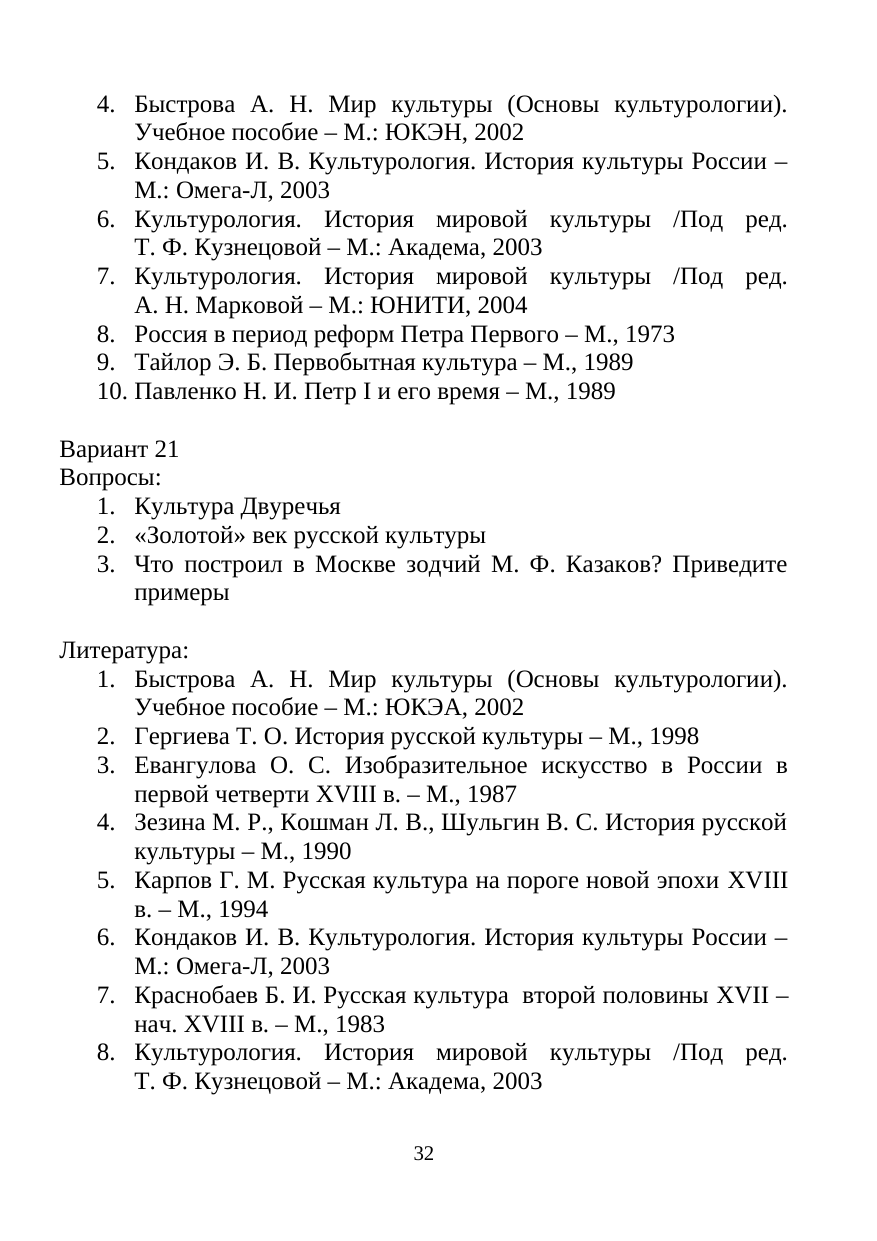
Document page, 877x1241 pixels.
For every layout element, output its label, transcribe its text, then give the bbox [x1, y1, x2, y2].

list Кондаков И. В. Культурология. История культуры России – М.: Омега-Л, 2003 [97, 922, 788, 980]
text Вопросы: [59, 462, 788, 491]
list Зезина М. Р., Кошман Л. В., Шульгин В. С. История русской культуры – М., 1990 [97, 807, 788, 865]
list «Золотой» век русской культуры [97, 520, 788, 549]
list Карпов Г. М. Русская культура на пороге новой эпохи XVIII в. – М., 1994 [97, 865, 788, 922]
list Кондаков И. В. Культурология. История культуры России – М.: Омега-Л, 2003 [97, 146, 788, 204]
list Культура Двуречья [97, 491, 788, 520]
list Быстрова А. Н. Мир культуры (Основы культурологии). Учебное пособие – М.: ЮКЭН, 2002 [97, 89, 788, 146]
text Вариант 21 [59, 434, 788, 462]
list Россия в период реформ Петра Первого – М., 1973 [97, 319, 788, 347]
list Культурология. История мировой культуры /Под ред. Т. Ф. Кузнецовой – М.: Академа, 2003 [97, 1037, 788, 1095]
list Тайлор Э. Б. Первобытная культура – М., 1989 [97, 347, 788, 376]
list Культурология. История мировой культуры /Под ред. А. Н. Марковой – М.: ЮНИТИ, 2004 [97, 261, 788, 319]
list Быстрова А. Н. Мир культуры (Основы культурологии). Учебное пособие – М.: ЮКЭА, 2002 [97, 664, 788, 721]
text Литература: [59, 635, 788, 664]
list Краснобаев Б. И. Русская культура второй половины XVII – нач. XVIII в. – М., 1983 [97, 980, 788, 1037]
list Что построил в Москве зодчий М. Ф. Казаков? Приведите примеры [97, 549, 788, 606]
list Гергиева Т. О. История русской культуры – М., 1998 [97, 721, 788, 750]
list Культурология. История мировой культуры /Под ред. Т. Ф. Кузнецовой – М.: Академа, 2003 [97, 204, 788, 261]
list Павленко Н. И. Петр I и его время – М., 1989 [97, 376, 788, 405]
list Евангулова О. С. Изобразительное искусство в России в первой четверти XVIII в. – М., 1987 [97, 750, 788, 807]
